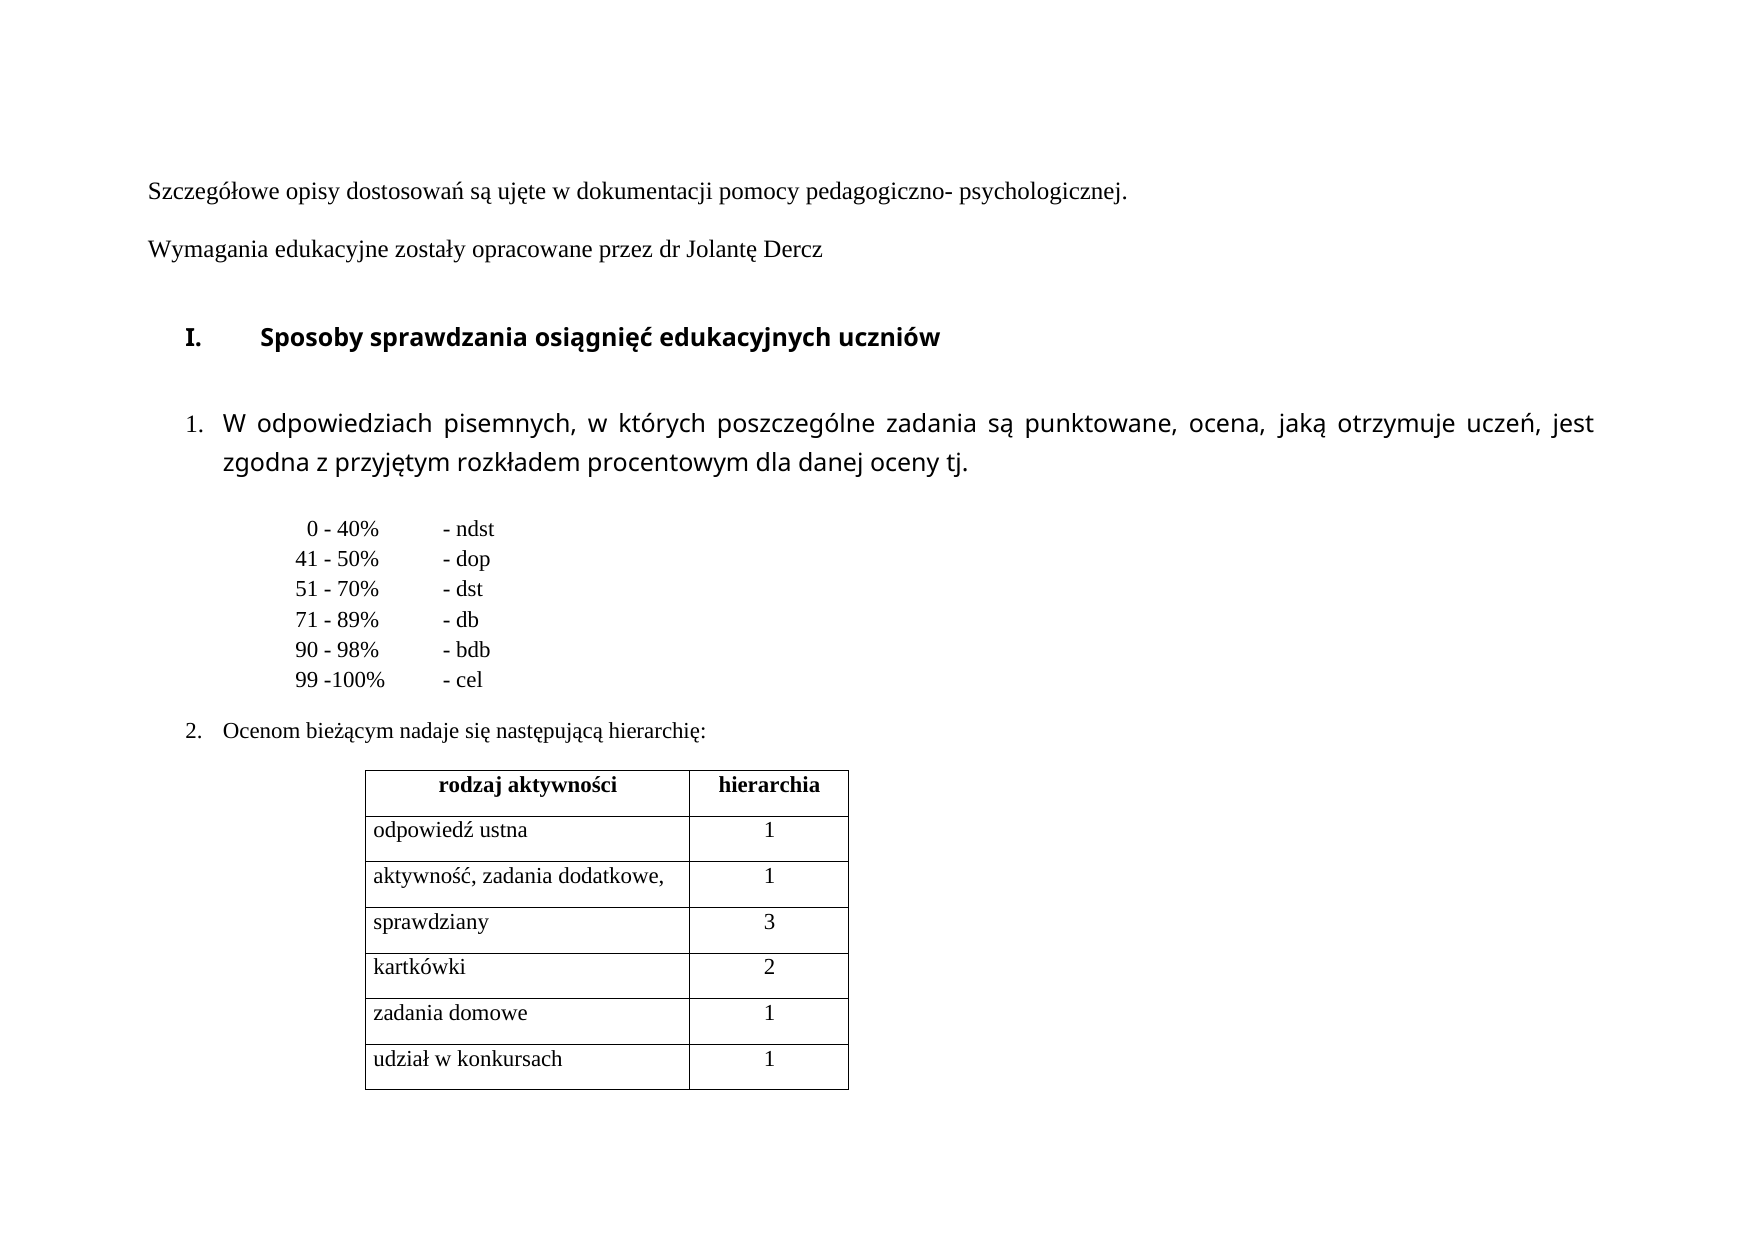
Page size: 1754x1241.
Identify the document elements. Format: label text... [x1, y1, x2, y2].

table_cell zadania domowe [366, 999, 689, 1044]
table_cell 1 [690, 817, 848, 861]
text Szczegółowe opisy dostosowań są ujęte w dokumentacji pomocy pedagogiczno- psychologicznej. [148, 176, 1606, 205]
table_cell 2 [690, 954, 848, 998]
list Ocenom bieżącym nadaje się następującą hierarchię: [185, 717, 1606, 743]
table_header rodzaj aktywności [366, 771, 689, 816]
table_cell udział w konkursach [366, 1045, 689, 1089]
list W odpowiedziach pisemnych, w których poszczególne zadania są punktowane, ocena, jaką otrzymuje uczeń, jest zgodna z przyjętym rozkładem procentowym dla danej oceny tj. [185, 405, 1594, 478]
table_cell 1 [690, 999, 848, 1044]
table_cell 1 [690, 862, 848, 907]
table_cell odpowiedź ustna [366, 817, 689, 861]
list Sposoby sprawdzania osiągnięć edukacyjnych uczniów [185, 320, 1606, 354]
text 0 - 40% - ndst 41 - 50% - dop 51 - 70% - dst 71 - 89% - db 90 - 98% - bdb 99 -100% - cel [295, 515, 1606, 692]
table_cell kartkówki [366, 954, 689, 998]
table_cell 3 [690, 908, 848, 952]
table_cell aktywność, zadania dodatkowe, [366, 862, 689, 907]
text Wymagania edukacyjne zostały opracowane przez dr Jolantę Dercz [148, 234, 1606, 263]
table_header hierarchia [690, 771, 848, 816]
table_cell sprawdziany [366, 908, 689, 952]
table_cell 1 [690, 1045, 848, 1089]
